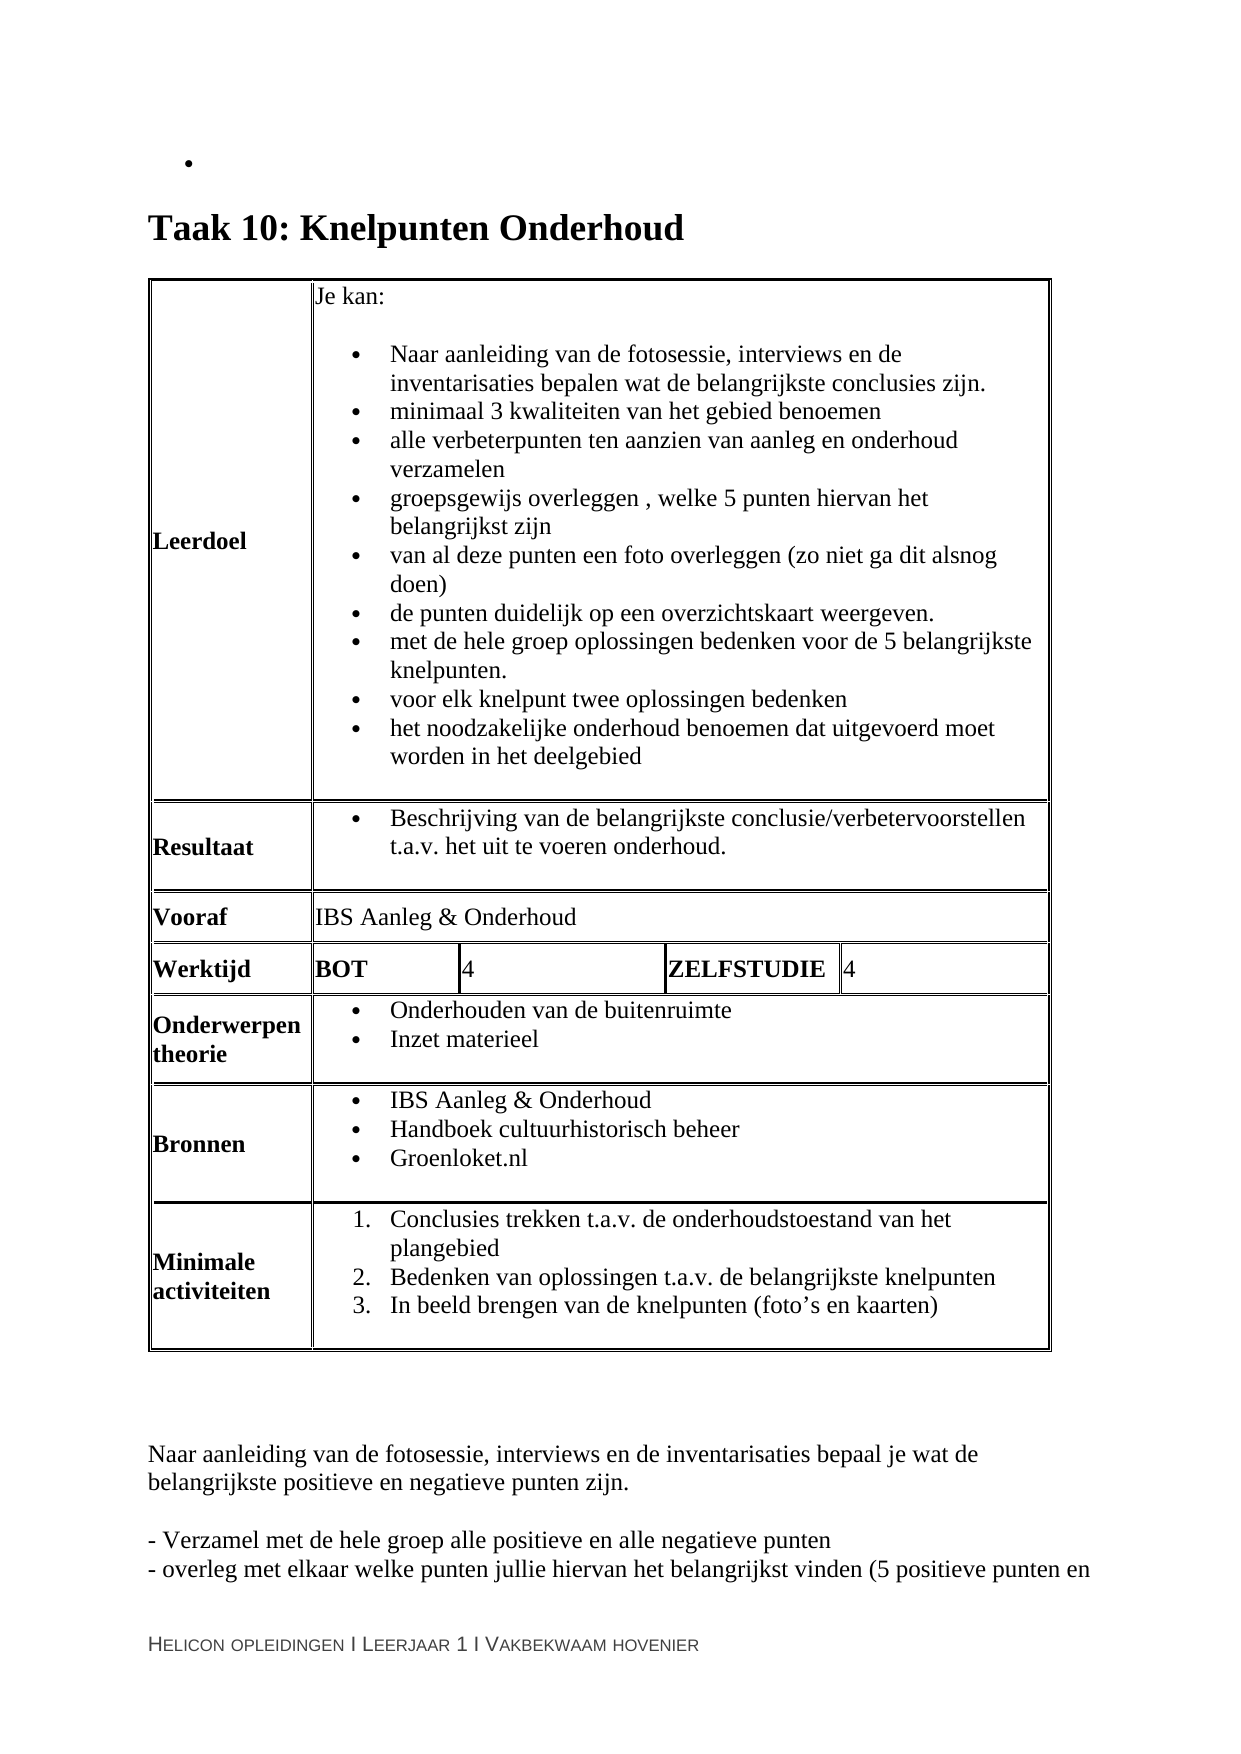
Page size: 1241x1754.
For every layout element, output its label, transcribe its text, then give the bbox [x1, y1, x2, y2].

table_cell 4 [841, 941, 1050, 992]
table_cell Conclusies trekken t.a.v. de onderhoudstoestand van het plangebied Bedenken van oplossingen t.a.v. de belangrijkste knelpunten In beeld brengen van de knelpunten (foto’s en kaarten) [313, 1201, 1048, 1348]
table_cell BOT [314, 944, 458, 992]
table_cell IBS Aanleg & Onderhoud Handboek cultuurhistorisch beheer Groenloket.nl [314, 1082, 1049, 1201]
table_cell Minimale activiteiten [152, 1201, 312, 1348]
table_cell Beschrijving van de belangrijkste conclusie/verbetervoorstellen t.a.v. het uit te voeren onderhoud. [314, 799, 1049, 889]
table_cell IBS Aanleg & Onderhoud [314, 889, 1049, 941]
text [148, 1439, 1093, 1582]
table_cell Werktijd [150, 941, 312, 992]
table_cell Resultaat [152, 799, 311, 889]
table_header Leerdoel [152, 281, 312, 799]
table_cell Bronnen [152, 1082, 311, 1201]
table_cell 4 [461, 944, 664, 992]
table_header Je kan: Naar aanleiding van de fotosessie, interviews en de inventarisaties bepalen wat de belangrijkste conclusies zijn. minimaal 3 kwaliteiten van het gebied benoemen alle verbeterpunten ten aanzien van aanleg en onderhoud verzamelen groepsgewijs overleggen , welke 5 punten hiervan het belangrijkst zijn van al deze punten een foto overleggen (zo niet ga dit alsnog doen) de punten duidelijk op een overzichtskaart weergeven. met de hele groep oplossingen bedenken voor de 5 belangrijkste knelpunten. voor elk knelpunt twee oplossingen bedenken het noodzakelijke onderhoud benoemen dat uitgevoerd moet worden in het deelgebied [313, 281, 1048, 799]
table_cell ZELFSTUDIE [667, 944, 839, 992]
table_cell Onderwerpen theorie [152, 993, 311, 1082]
table_cell Onderhouden van de buitenruimte Inzet materieel [314, 993, 1049, 1082]
table_cell Vooraf [152, 889, 311, 941]
text Taak 10: Knelpunten Onderhoud [148, 206, 1093, 249]
